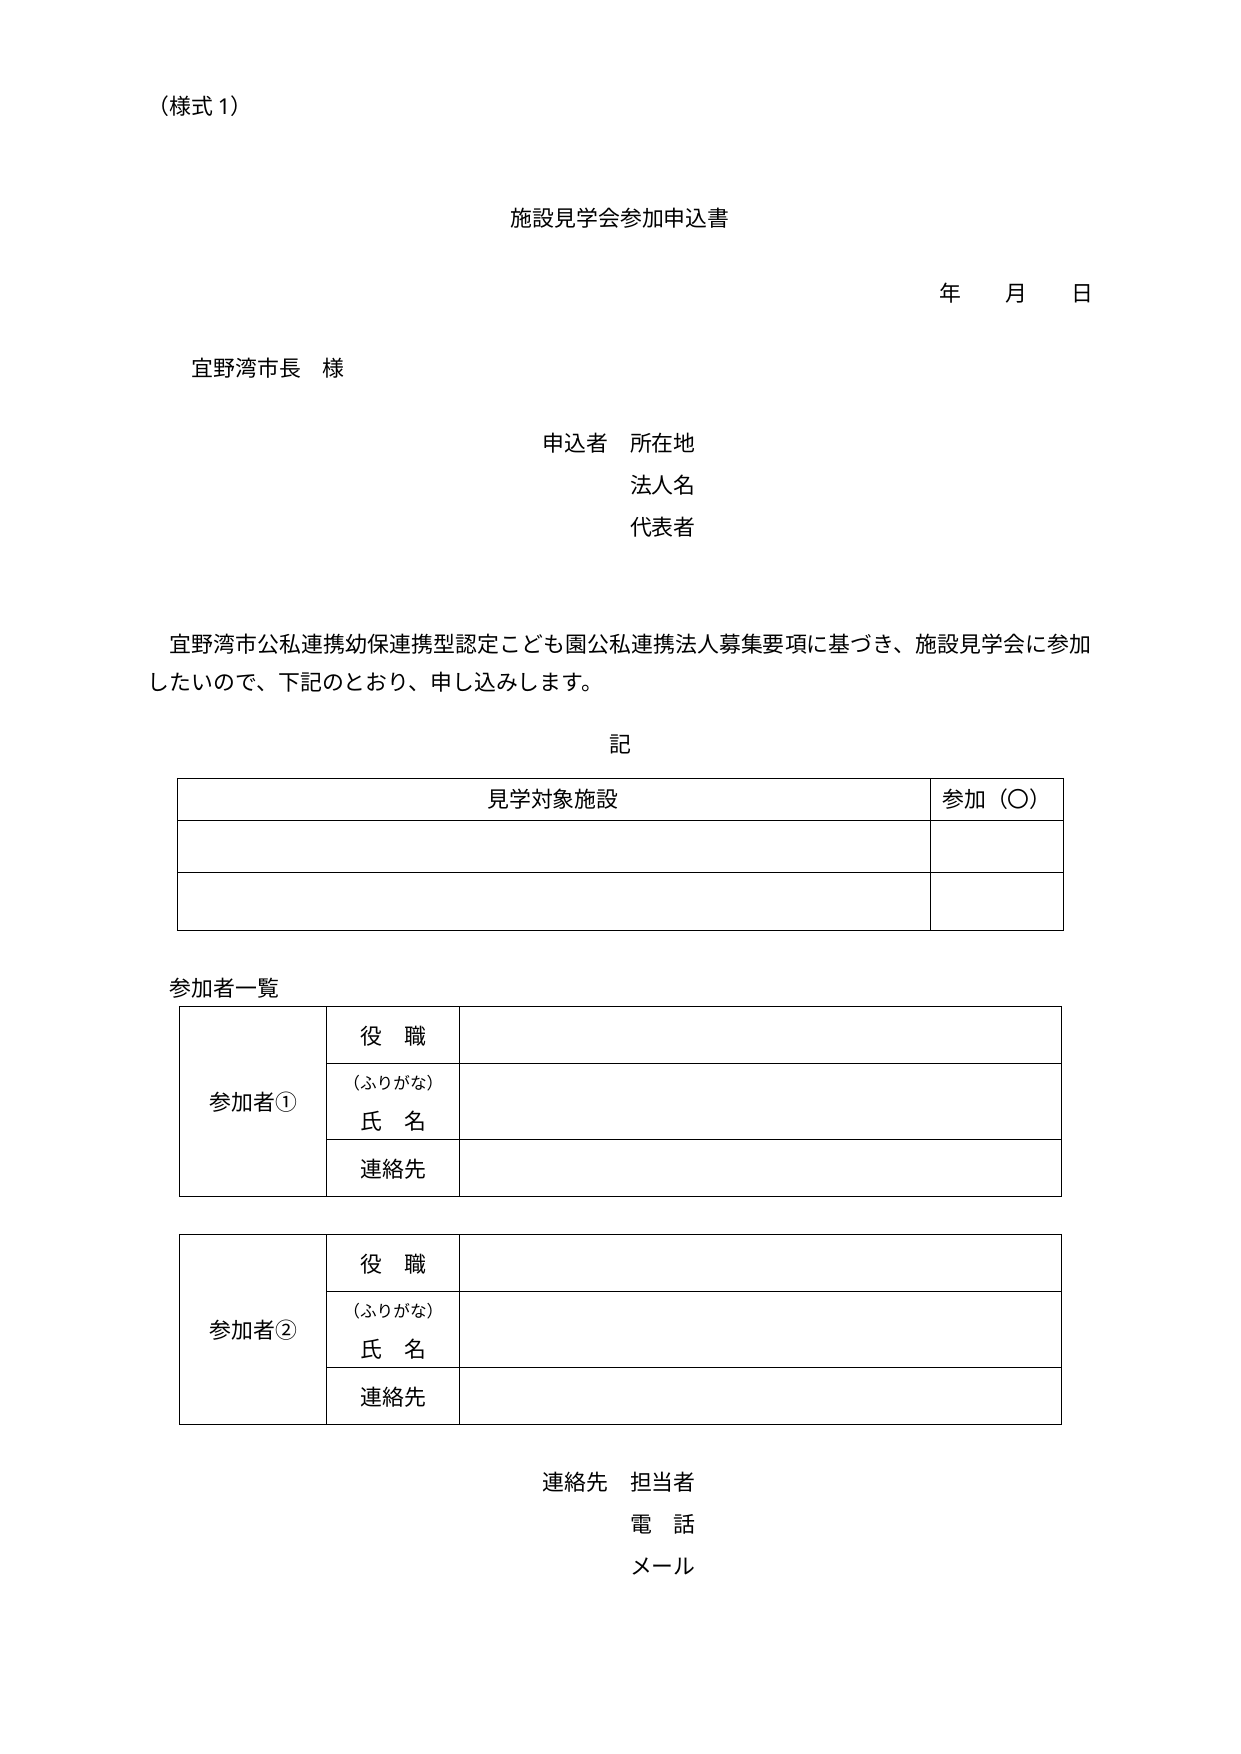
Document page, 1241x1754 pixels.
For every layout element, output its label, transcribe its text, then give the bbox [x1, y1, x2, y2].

table_header [460, 1235, 1061, 1291]
table_cell [460, 1368, 1061, 1424]
table_header 参加（〇） [931, 779, 1063, 820]
text 代表者 [148, 507, 1092, 545]
table_cell [178, 821, 930, 872]
text 宜野湾市長 様 [148, 348, 1092, 386]
table_cell [460, 1064, 1061, 1138]
table_cell 連絡先 [327, 1140, 459, 1196]
table_cell 連絡先 [327, 1368, 459, 1424]
table_cell [460, 1140, 1061, 1196]
text 連絡先 担当者 [148, 1462, 1092, 1499]
table_cell [178, 873, 930, 930]
text 施設見学会参加申込書 [147, 198, 1092, 236]
table_header 参加者① [180, 1007, 326, 1196]
table_cell （ふりがな） 氏 名 [327, 1292, 459, 1366]
text 法人名 [148, 465, 1092, 503]
table_header 見学対象施設 [178, 779, 930, 820]
table_cell [931, 873, 1063, 930]
table_header [460, 1007, 1061, 1063]
text メール [148, 1546, 1092, 1583]
table_cell [931, 821, 1063, 872]
text 宜野湾市公私連携幼保連携型認定こども園公私連携法人募集要項に基づき、施設見学会に参加したいので、下記のとおり、申し込みします。 [148, 624, 1092, 699]
table_header 役 職 [327, 1007, 459, 1063]
table_header 役 職 [327, 1235, 459, 1291]
text 年 月 日 [148, 273, 1092, 311]
text 申込者 所在地 [148, 423, 1092, 461]
table_cell （ふりがな） 氏 名 [327, 1064, 459, 1138]
table_header 参加者② [180, 1235, 326, 1424]
table_cell [460, 1292, 1061, 1366]
text 電 話 [148, 1504, 1092, 1541]
text 記 [148, 724, 1092, 762]
text 参加者一覧 [148, 968, 1092, 1006]
